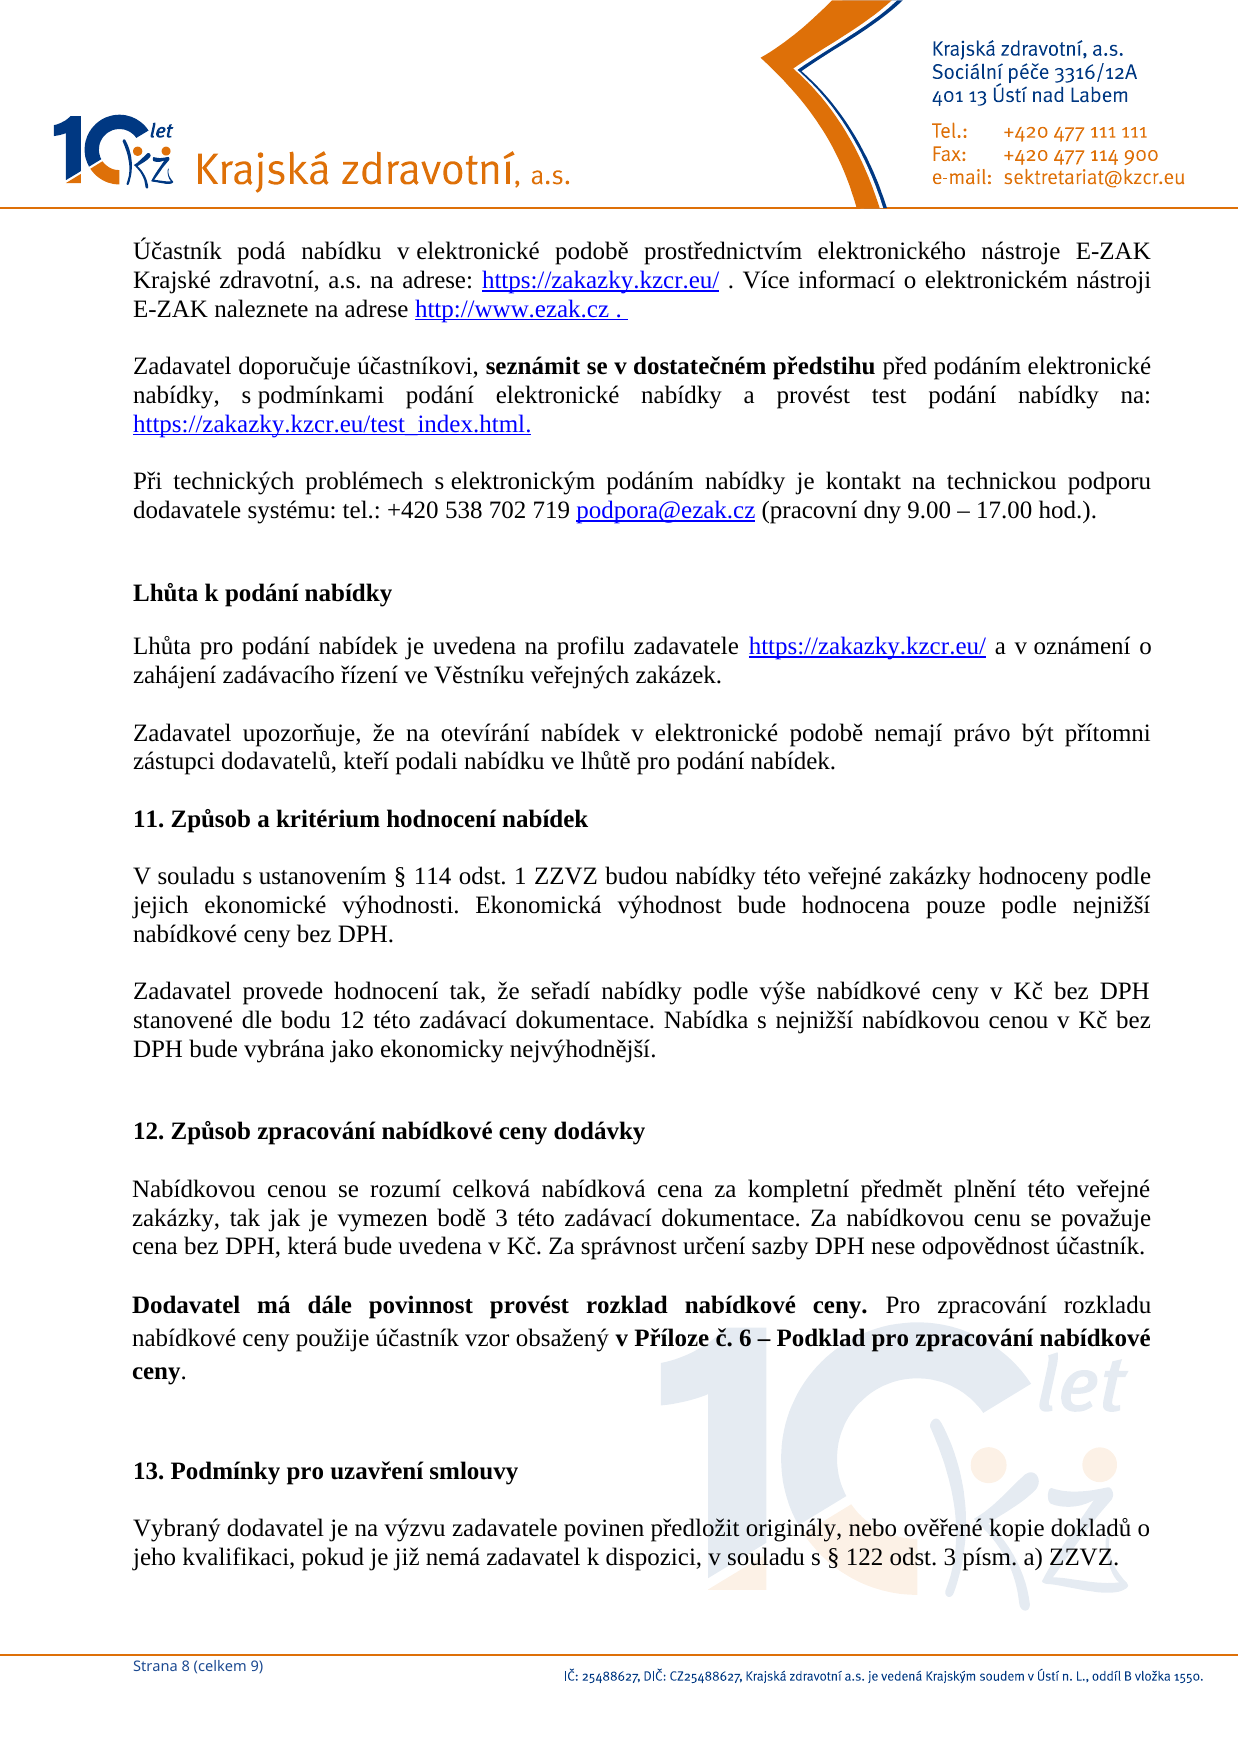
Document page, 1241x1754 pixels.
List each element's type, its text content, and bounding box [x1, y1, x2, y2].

text Dodavatel má dále povinnost provést rozklad nabídkové ceny. Pro zpracování rozkladu nabídkové ceny použije účastník vzor obsažený v Příloze č. 6 – Podklad pro zpracování nabídkové ceny. [132, 1285, 1152, 1385]
text Při technických problémech s elektronickým podáním nabídky je kontakt na technickou podporu dodavatele systému: tel.: +420 538 702 719 podpora@ezak.cz (pracovní dny 9.00 – 17.00 hod.). [133, 466, 1152, 524]
subtitle Způsob a kritérium hodnocení nabídek [133, 804, 1152, 833]
subtitle Podmínky pro uzavření smlouvy [133, 1456, 1152, 1485]
text V souladu s ustanovením § 114 odst. 1 ZZVZ budou nabídky této veřejné zakázky hodnoceny podle jejich ekonomické výhodnosti. Ekonomická výhodnost bude hodnocena pouze podle nejnižší nabídkové ceny bez DPH. [133, 861, 1152, 948]
text Zadavatel upozorňuje, že na otevírání nabídek v elektronické podobě nemají právo být přítomni zástupci dodavatelů, kteří podali nabídku ve lhůtě pro podání nabídek. [133, 718, 1152, 775]
subtitle Způsob zpracování nabídkové ceny dodávky [133, 1116, 1152, 1145]
text Zadavatel provede hodnocení tak, že seřadí nabídky podle výše nabídkové ceny v Kč bez DPH stanovené dle bodu 12 této zadávací dokumentace. Nabídka s nejnižší nabídkovou cenou v Kč bez DPH bude vybrána jako ekonomicky nejvýhodnější. [133, 976, 1152, 1063]
text Zadavatel doporučuje účastníkovi, seznámit se v dostatečném předstihu před podáním elektronické nabídky, s podmínkami podání elektronické nabídky a provést test podání nabídky na: https://zakazky.kzcr.eu/test_index.html. [133, 351, 1152, 438]
text Vybraný dodavatel je na výzvu zadavatele povinen předložit originály, nebo ověřené kopie dokladů o jeho kvalifikaci, pokud je již nemá zadavatel k dispozici, v souladu s § 122 odst. 3 písm. a) ZZVZ. [133, 1513, 1152, 1571]
text Účastník podá nabídku v elektronické podobě prostřednictvím elektronického nástroje E-ZAK Krajské zdravotní, a.s. na adrese: https://zakazky.kzcr.eu/ . Více informací o elektronickém nástroji E-ZAK naleznete na adrese http://www.ezak.cz . [133, 236, 1152, 323]
text Lhůta pro podání nabídek je uvedena na profilu zadavatele https://zakazky.kzcr.eu/ a v oznámení o zahájení zadávacího řízení ve Věstníku veřejných zakázek. [133, 631, 1152, 689]
subtitle Lhůta k podání nabídky [133, 578, 1152, 606]
text Nabídkovou cenou se rozumí celková nabídková cena za kompletní předmět plnění této veřejné zakázky, tak jak je vymezen bodě 3 této zadávací dokumentace. Za nabídkovou cenu se považuje cena bez DPH, která bude uvedena v Kč. Za správnost určení sazby DPH nese odpovědnost účastník. [132, 1174, 1152, 1260]
